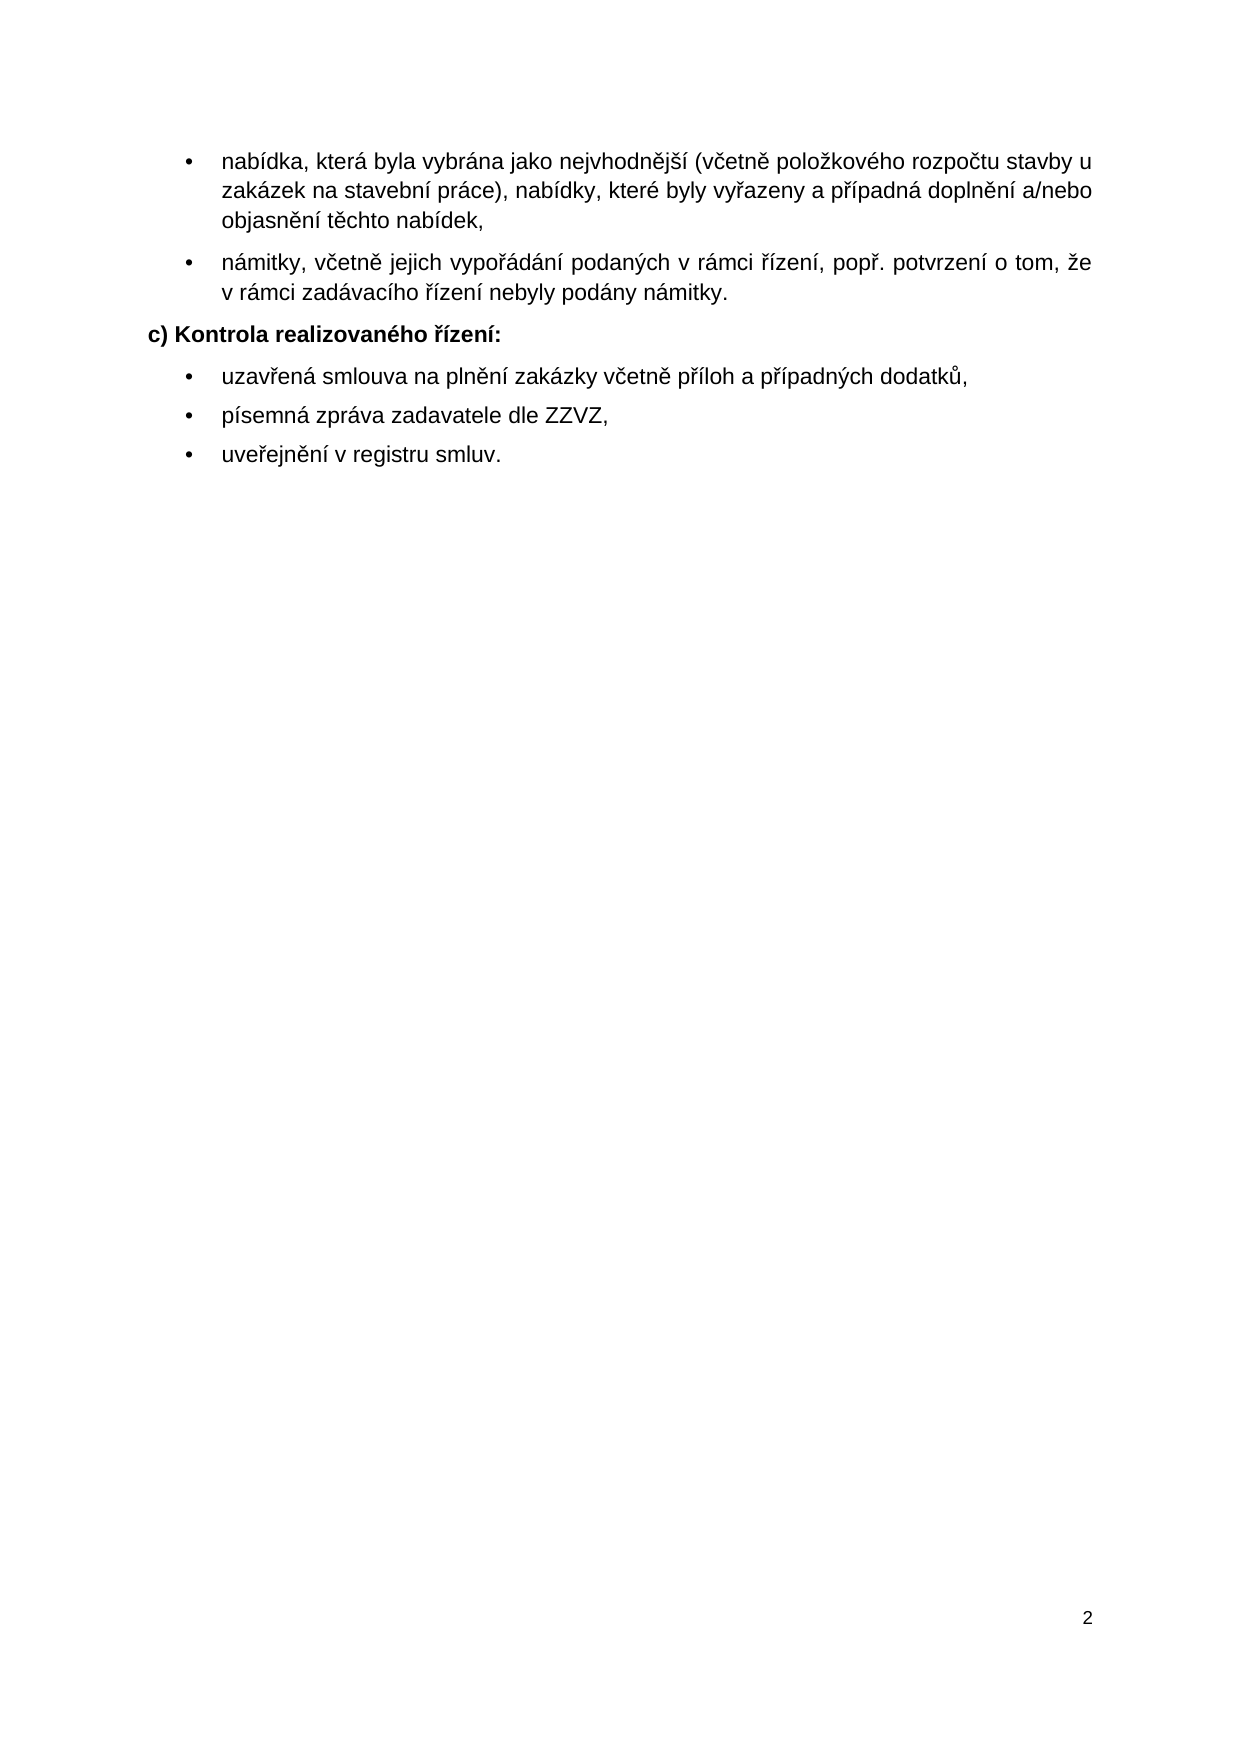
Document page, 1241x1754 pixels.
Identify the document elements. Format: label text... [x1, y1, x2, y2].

list uveřejnění v registru smluv. [185, 441, 1093, 467]
text c) Kontrola realizovaného řízení: [148, 321, 1093, 347]
list uzavřená smlouva na plnění zakázky včetně příloh a případných dodatků, [185, 363, 1093, 389]
list nabídka, která byla vybrána jako nejvhodnější (včetně položkového rozpočtu stavby u zakázek na stavební práce), nabídky, které byly vyřazeny a případná doplnění a/nebo objasnění těchto nabídek, [185, 148, 1093, 233]
list námitky, včetně jejich vypořádání podaných v rámci řízení, popř. potvrzení o tom, že v rámci zadávacího řízení nebyly podány námitky. [185, 249, 1093, 305]
list písemná zpráva zadavatele dle ZZVZ, [185, 402, 1093, 428]
